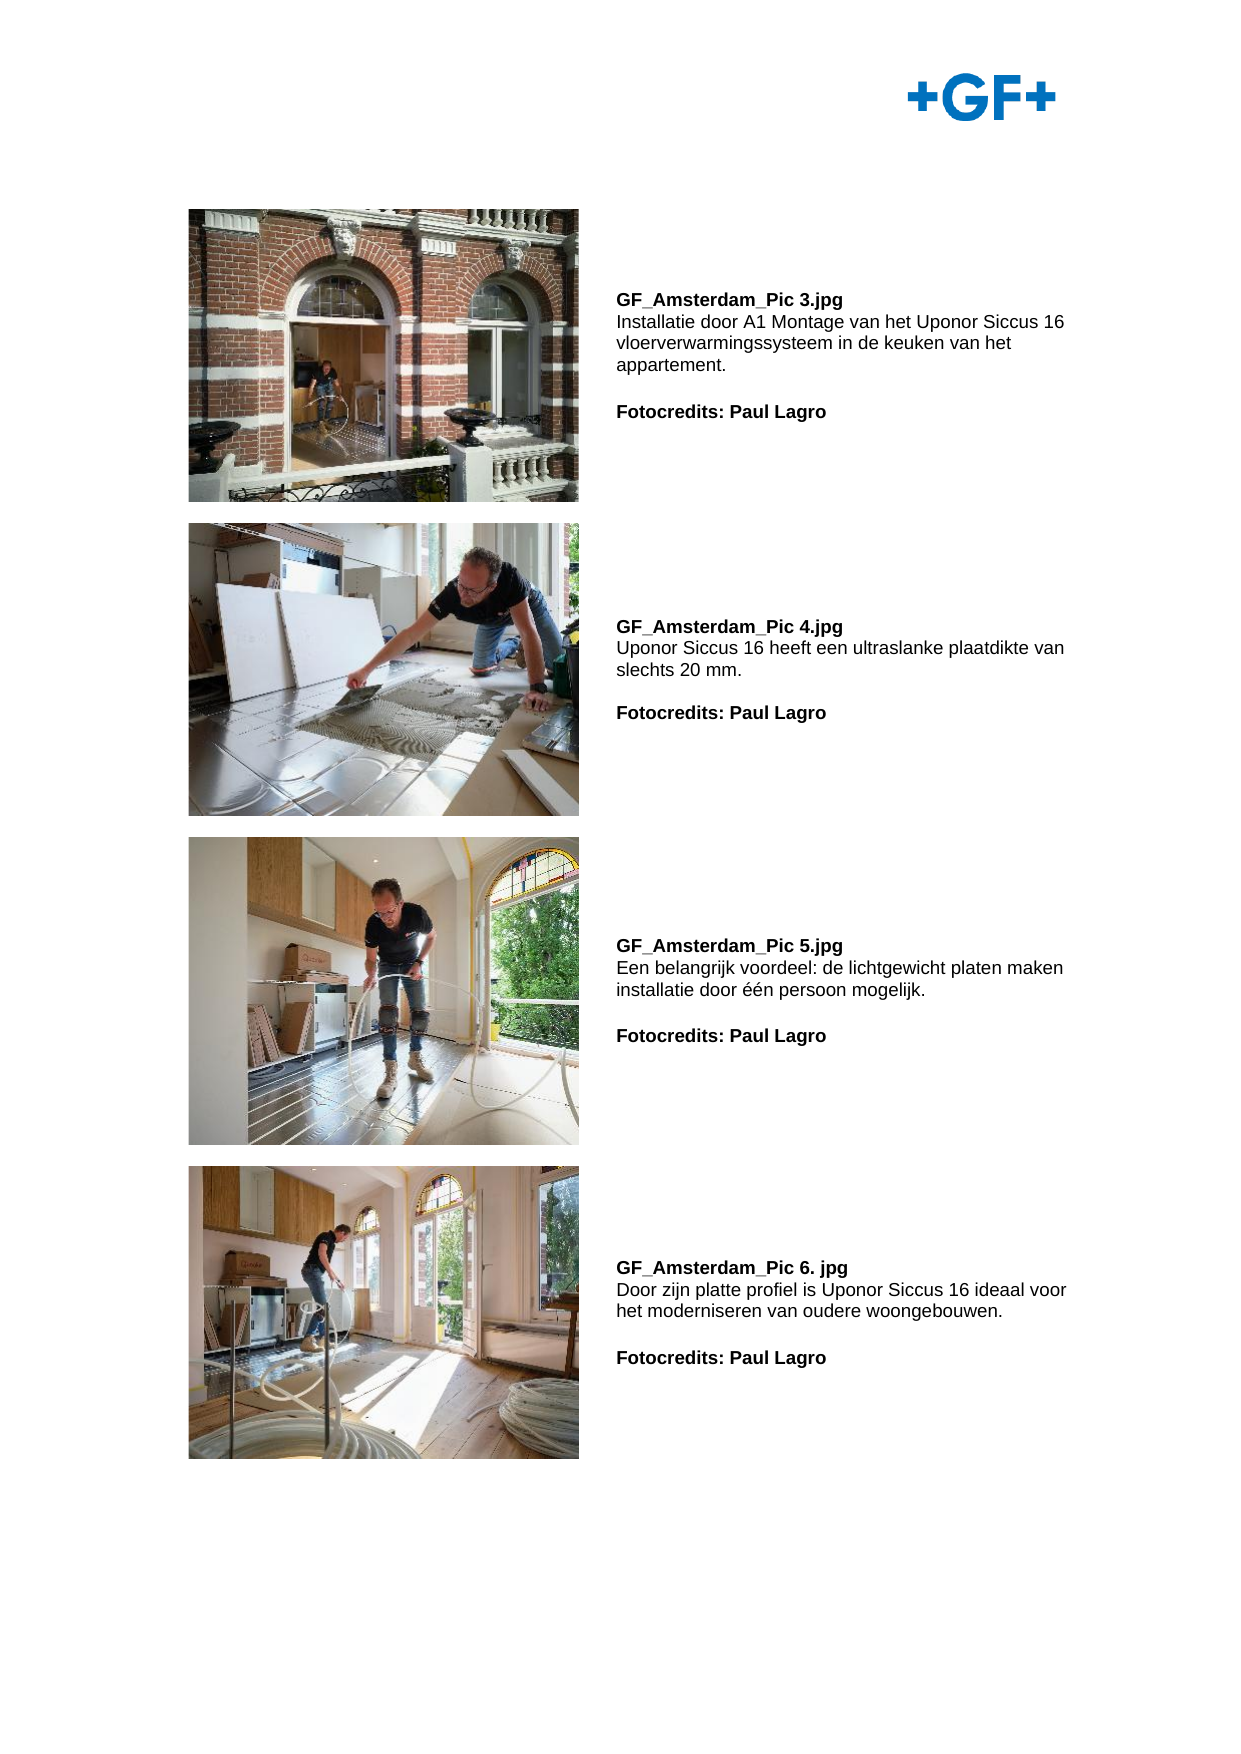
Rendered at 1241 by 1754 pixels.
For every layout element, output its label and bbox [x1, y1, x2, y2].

picture [907, 73, 1056, 121]
picture [188, 523, 579, 816]
table_cell [177, 209, 1122, 1480]
picture [188, 1166, 579, 1459]
picture [188, 209, 579, 502]
picture [188, 837, 579, 1145]
